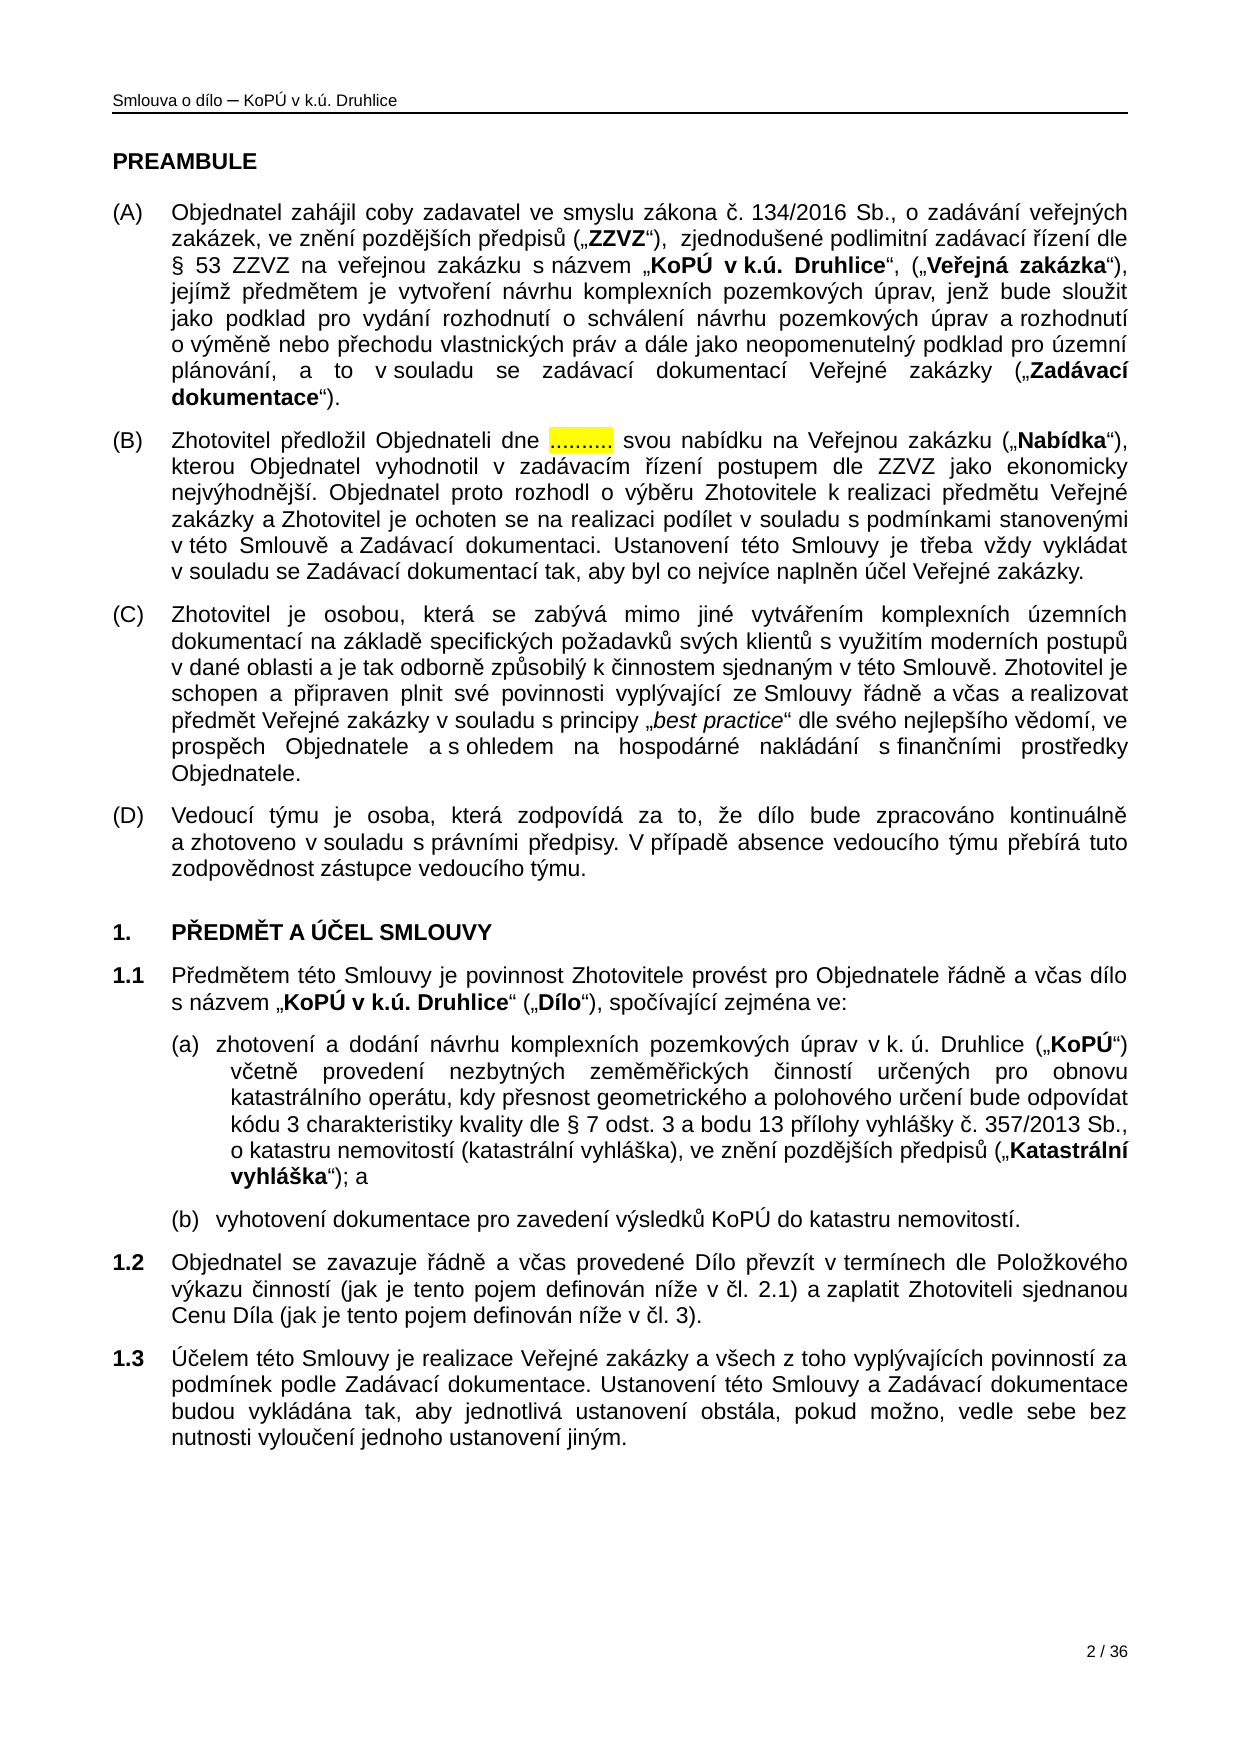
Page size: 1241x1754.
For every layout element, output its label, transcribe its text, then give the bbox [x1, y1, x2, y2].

text Objednatel zahájil coby zadavatel ve smyslu zákona č. 134/2016 Sb., o zadávání veřejných zakázek, ve znění pozdějších předpisů („ZZVZ“), zjednodušené podlimitní zadávací řízení dle § 53 ZZVZ na veřejnou zakázku s názvem „KoPÚ v k.ú. Druhlice“, („Veřejná zakázka“), jejímž předmětem je vytvoření návrhu komplexních pozemkových úprav, jenž bude sloužit jako podklad pro vydání rozhodnutí o schválení návrhu pozemkových úprav a rozhodnutí o výměně nebo přechodu vlastnických práv a dále jako neopomenutelný podklad pro územní plánování, a to v souladu se zadávací dokumentací Veřejné zakázky („Zadávací dokumentace“). [112, 199, 1128, 410]
text Předmět a účel smlouvy [112, 919, 1128, 945]
text Vedoucí týmu je osoba, která zodpovídá za to, že dílo bude zpracováno kontinuálně a zhotoveno v souladu s právními předpisy. V případě absence vedoucího týmu přebírá tuto zodpovědnost zástupce vedoucího týmu. [112, 802, 1128, 882]
text zhotovení a dodání návrhu komplexních pozemkových úprav v k. ú. Druhlice („KoPÚ“) včetně provedení nezbytných zeměměřických činností určených pro obnovu katastrálního operátu, kdy přesnost geometrického a polohového určení bude odpovídat kódu 3 charakteristiky kvality dle § 7 odst. 3 a bodu 13 přílohy vyhlášky č. 357/2013 Sb., o katastru nemovitostí (katastrální vyhláška), ve znění pozdějších předpisů („Katastrální vyhláška“); a [171, 1031, 1128, 1189]
text vyhotovení dokumentace pro zavedení výsledků KoPÚ do katastru nemovitostí. [171, 1206, 1128, 1233]
text Předmětem této Smlouvy je povinnost Zhotovitele provést pro Objednatele řádně a včas dílo s názvem „KoPÚ v k.ú. Druhlice“ („Dílo“), spočívající zejména ve: [112, 962, 1128, 1015]
subtitle Preambule [112, 148, 1128, 174]
text Objednatel se zavazuje řádně a včas provedené Dílo převzít v termínech dle Položkového výkazu činností (jak je tento pojem definován níže v čl. 2.1) a zaplatit Zhotoviteli sjednanou Cenu Díla (jak je tento pojem definován níže v čl. 3). [112, 1249, 1128, 1328]
text Zhotovitel je osobou, která se zabývá mimo jiné vytvářením komplexních územních dokumentací na základě specifických požadavků svých klientů s využitím moderních postupů v dané oblasti a je tak odborně způsobilý k činnostem sjednaným v této Smlouvě. Zhotovitel je schopen a připraven plnit své povinnosti vyplývající ze Smlouvy řádně a včas a realizovat předmět Veřejné zakázky v souladu s principy „best practice“ dle svého nejlepšího vědomí, ve prospěch Objednatele a s ohledem na hospodárné nakládání s finančními prostředky Objednatele. [112, 601, 1128, 786]
text Účelem této Smlouvy je realizace Veřejné zakázky a všech z toho vyplývajících povinností za podmínek podle Zadávací dokumentace. Ustanovení této Smlouvy a Zadávací dokumentace budou vykládána tak, aby jednotlivá ustanovení obstála, pokud možno, vedle sebe bez nutnosti vyloučení jednoho ustanovení jiným. [112, 1345, 1128, 1450]
text Zhotovitel předložil Objednateli dne .......... svou nabídku na Veřejnou zakázku („Nabídka“), kterou Objednatel vyhodnotil v zadávacím řízení postupem dle ZZVZ jako ekonomicky nejvýhodnější. Objednatel proto rozhodl o výběru Zhotovitele k realizaci předmětu Veřejné zakázky a Zhotovitel je ochoten se na realizaci podílet v souladu s podmínkami stanovenými v této Smlouvě a Zadávací dokumentaci. Ustanovení této Smlouvy je třeba vždy vykládat v souladu se Zadávací dokumentací tak, aby byl co nejvíce naplněn účel Veřejné zakázky. [112, 427, 1128, 585]
